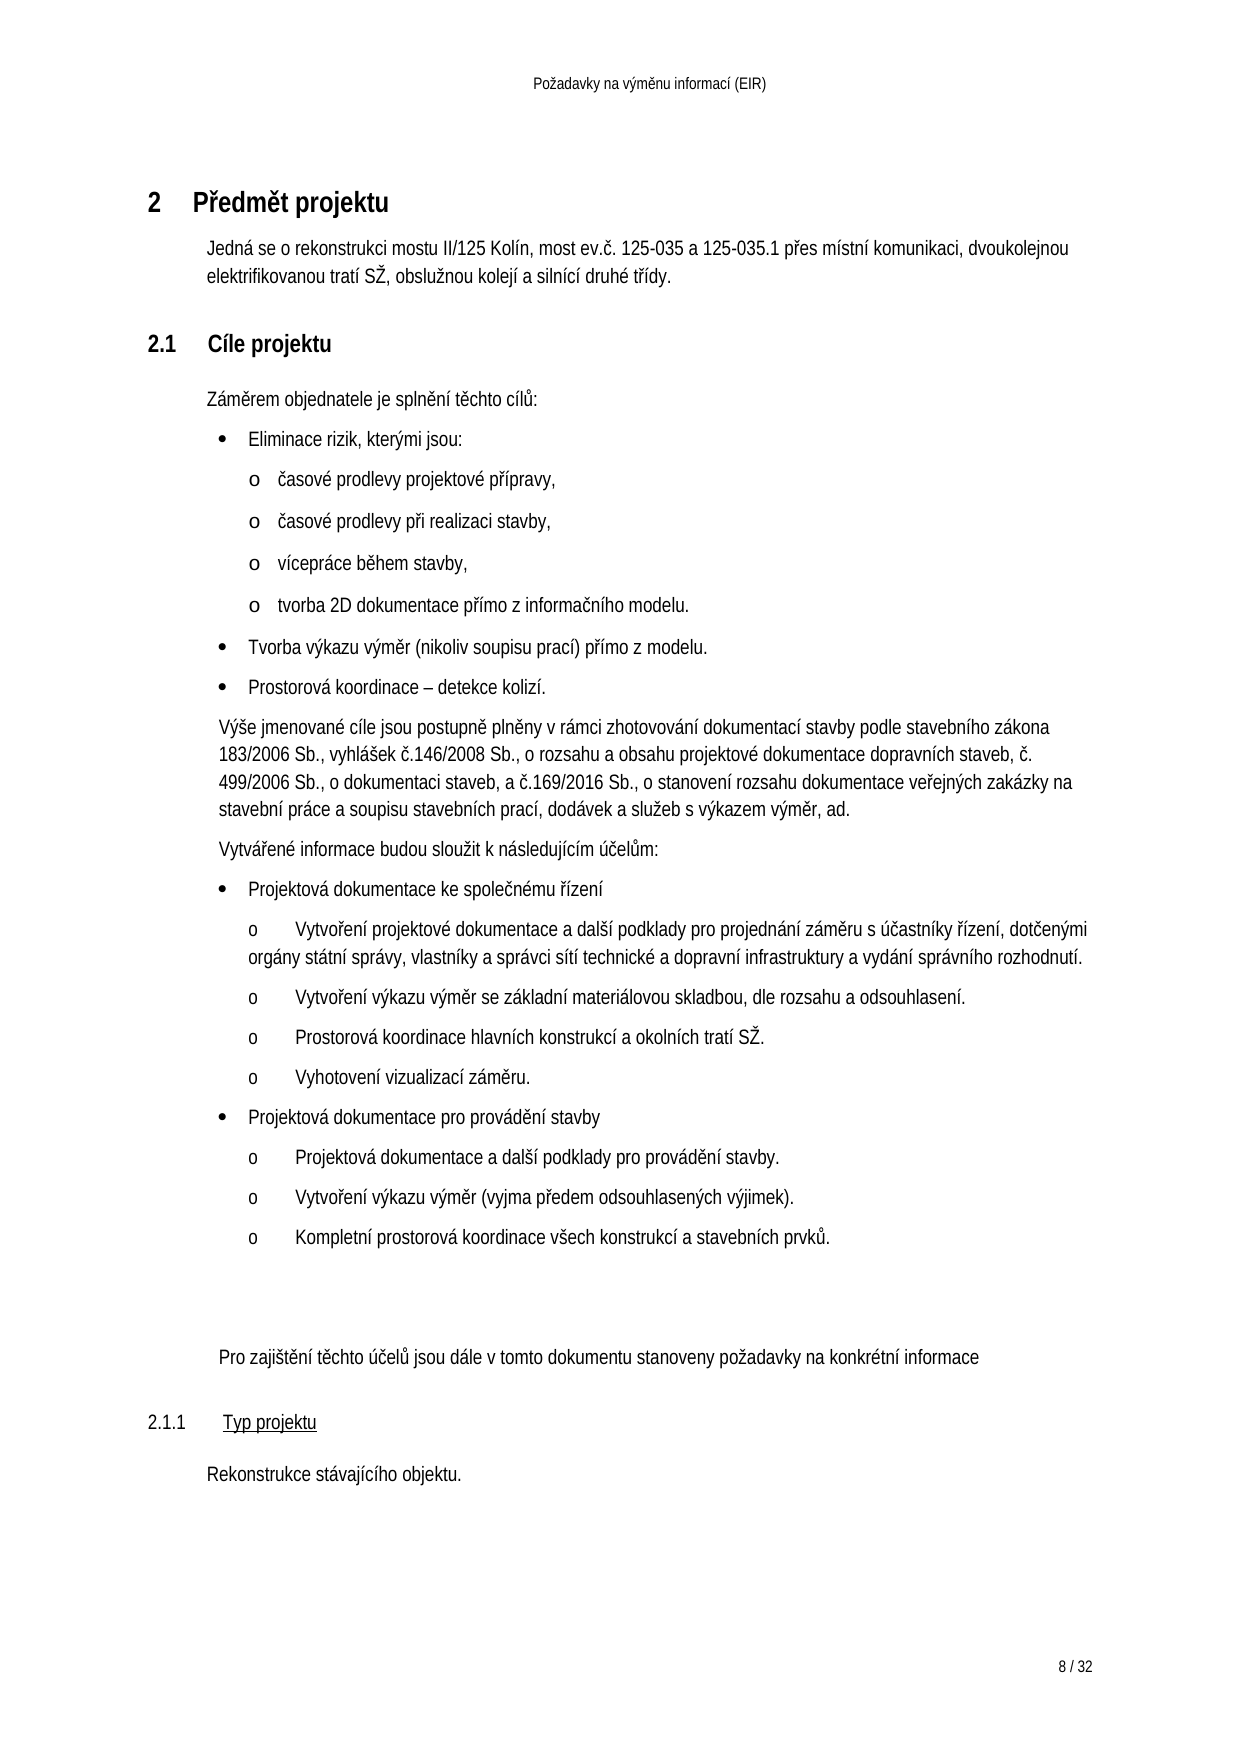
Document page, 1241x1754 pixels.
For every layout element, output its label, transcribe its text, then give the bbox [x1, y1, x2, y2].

list o Vytvoření výkazu výměr se základní materiálovou skladbou, dle rozsahu a odsouhlasení. [248, 985, 1093, 1009]
list o Vytvoření projektové dokumentace a další podklady pro projednání záměru s účastníky řízení, dotčenými orgány státní správy, vlastníky a správci sítí technické a dopravní infrastruktury a vydání správního rozhodnutí. [248, 917, 1093, 969]
list o Projektová dokumentace a další podklady pro provádění stavby. [248, 1145, 1093, 1169]
list časové prodlevy při realizaci stavby, [248, 508, 1093, 534]
text Projektová dokumentace ke společnému řízení [218, 877, 1093, 901]
subtitle Předmět projektu [148, 185, 1093, 218]
text Rekonstrukce stávajícího objektu. [207, 1462, 1093, 1486]
subtitle Cíle projektu [148, 328, 1093, 357]
text Prostorová koordinace – detekce kolizí. [218, 675, 1093, 699]
text Záměrem objednatele je splnění těchto cílů: [207, 386, 1093, 410]
text Tvorba výkazu výměr (nikoliv soupisu prací) přímo z modelu. [218, 635, 1093, 659]
subtitle Typ projektu [148, 1410, 1093, 1434]
list Výše jmenované cíle jsou postupně plněny v rámci zhotovování dokumentací stavby podle stavebního zákona 183/2006 Sb., vyhlášek č.146/2008 Sb., o rozsahu a obsahu projektové dokumentace dopravních staveb, č. 499/2006 Sb., o dokumentaci staveb, a č.169/2016 Sb., o stanovení rozsahu dokumentace veřejných zakázky na stavební práce a soupisu stavebních prací, dodávek a služeb s výkazem výměr, ad. [218, 715, 1093, 821]
list vícepráce během stavby, [248, 551, 1093, 576]
list časové prodlevy projektové přípravy, [248, 466, 1093, 492]
list Pro zajištění těchto účelů jsou dále v tomto dokumentu stanoveny požadavky na konkrétní informace [218, 1345, 1093, 1369]
list o Kompletní prostorová koordinace všech konstrukcí a stavebních prvků. [248, 1225, 1093, 1249]
text Projektová dokumentace pro provádění stavby [218, 1105, 1093, 1129]
text Eliminace rizik, kterými jsou: [218, 426, 1093, 450]
list o Vyhotovení vizualizací záměru. [248, 1065, 1093, 1089]
list o Vytvoření výkazu výměr (vyjma předem odsouhlasených výjimek). [248, 1185, 1093, 1209]
list Vytvářené informace budou sloužit k následujícím účelům: [218, 837, 1093, 861]
list tvorba 2D dokumentace přímo z informačního modelu. [248, 593, 1093, 618]
list o Prostorová koordinace hlavních konstrukcí a okolních tratí SŽ. [248, 1025, 1093, 1049]
text Jedná se o rekonstrukci mostu II/125 Kolín, most ev.č. 125-035 a 125-035.1 přes místní komunikaci, dvoukolejnou elektrifikovanou tratí SŽ, obslužnou kolejí a silnící druhé třídy. [207, 236, 1093, 287]
